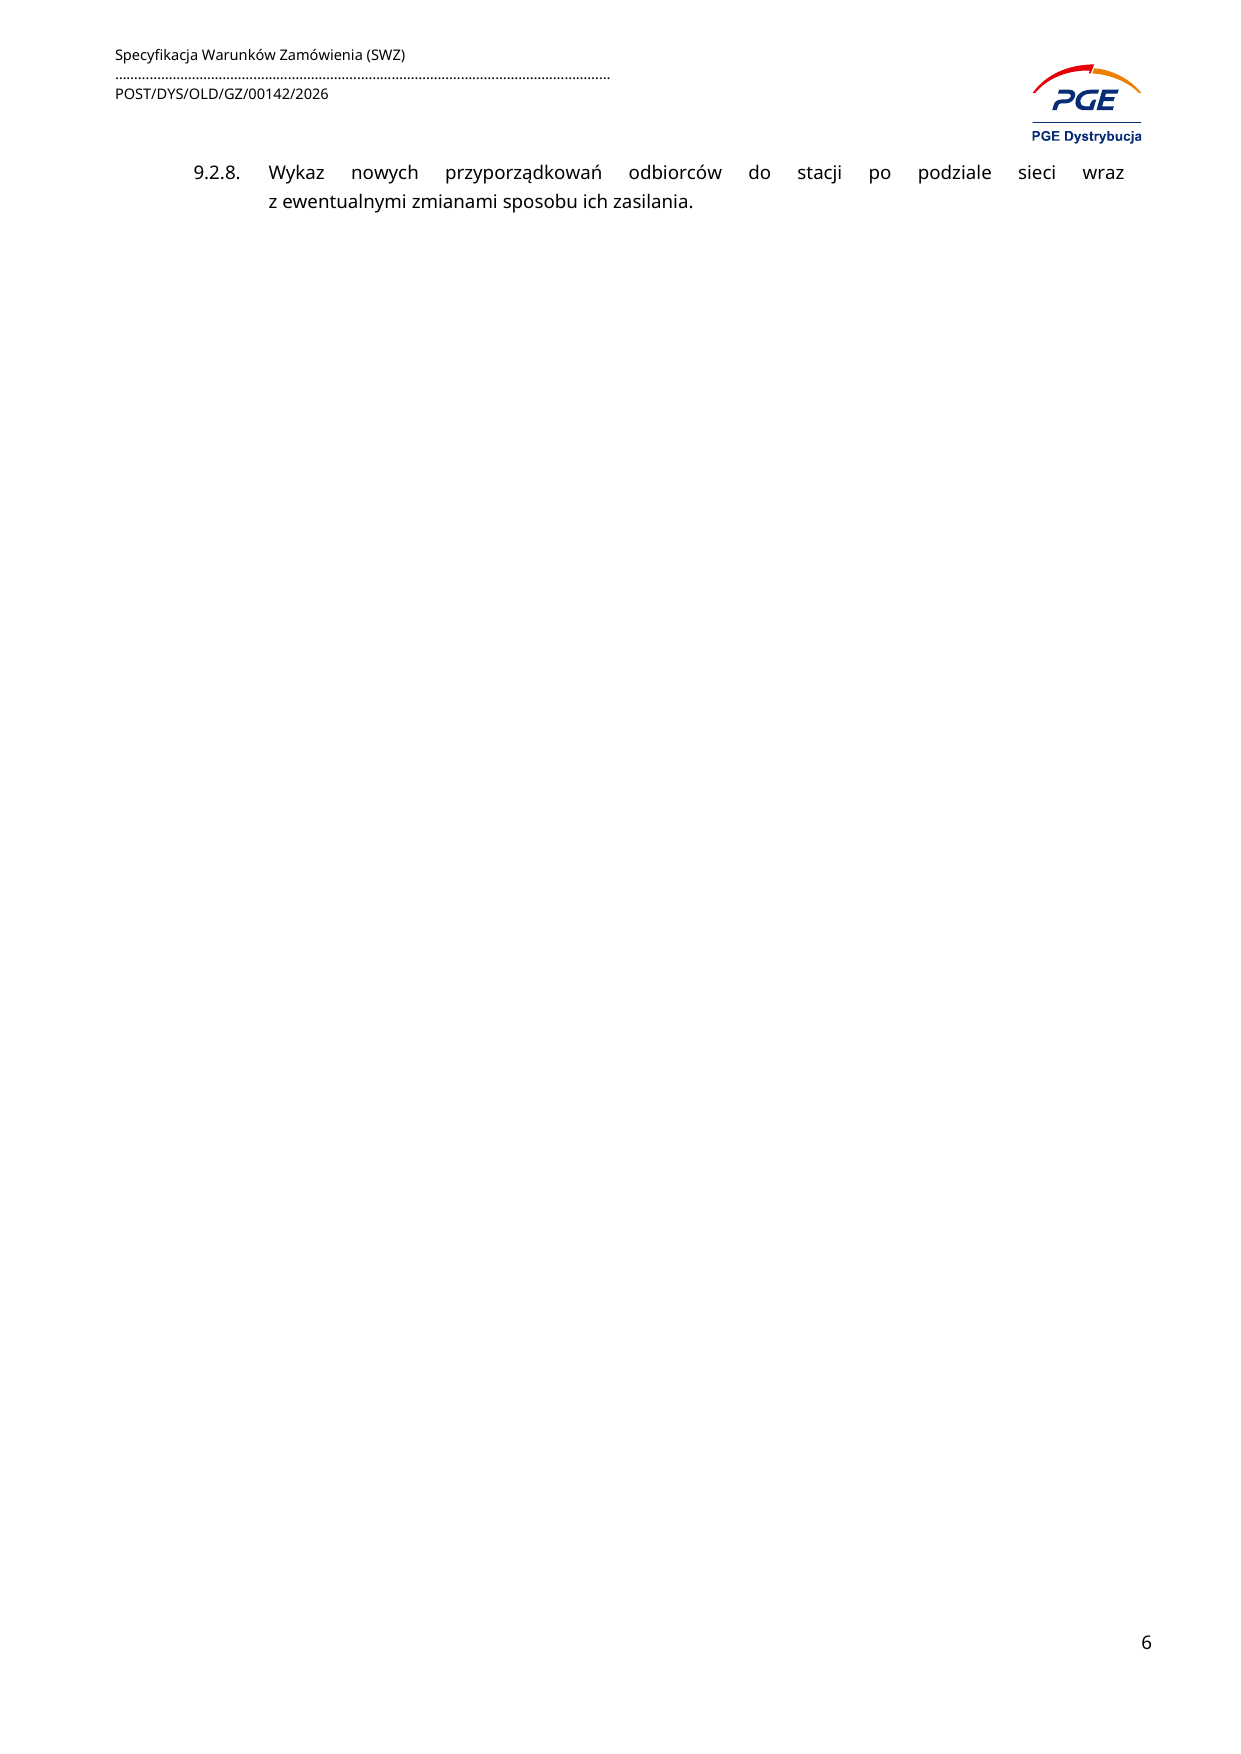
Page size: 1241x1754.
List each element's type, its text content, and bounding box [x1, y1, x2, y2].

list Wykaz nowych przyporządkowań odbiorców do stacji po podziale sieci wraz z ewentualnymi zmianami sposobu ich zasilania. [193, 159, 1152, 214]
